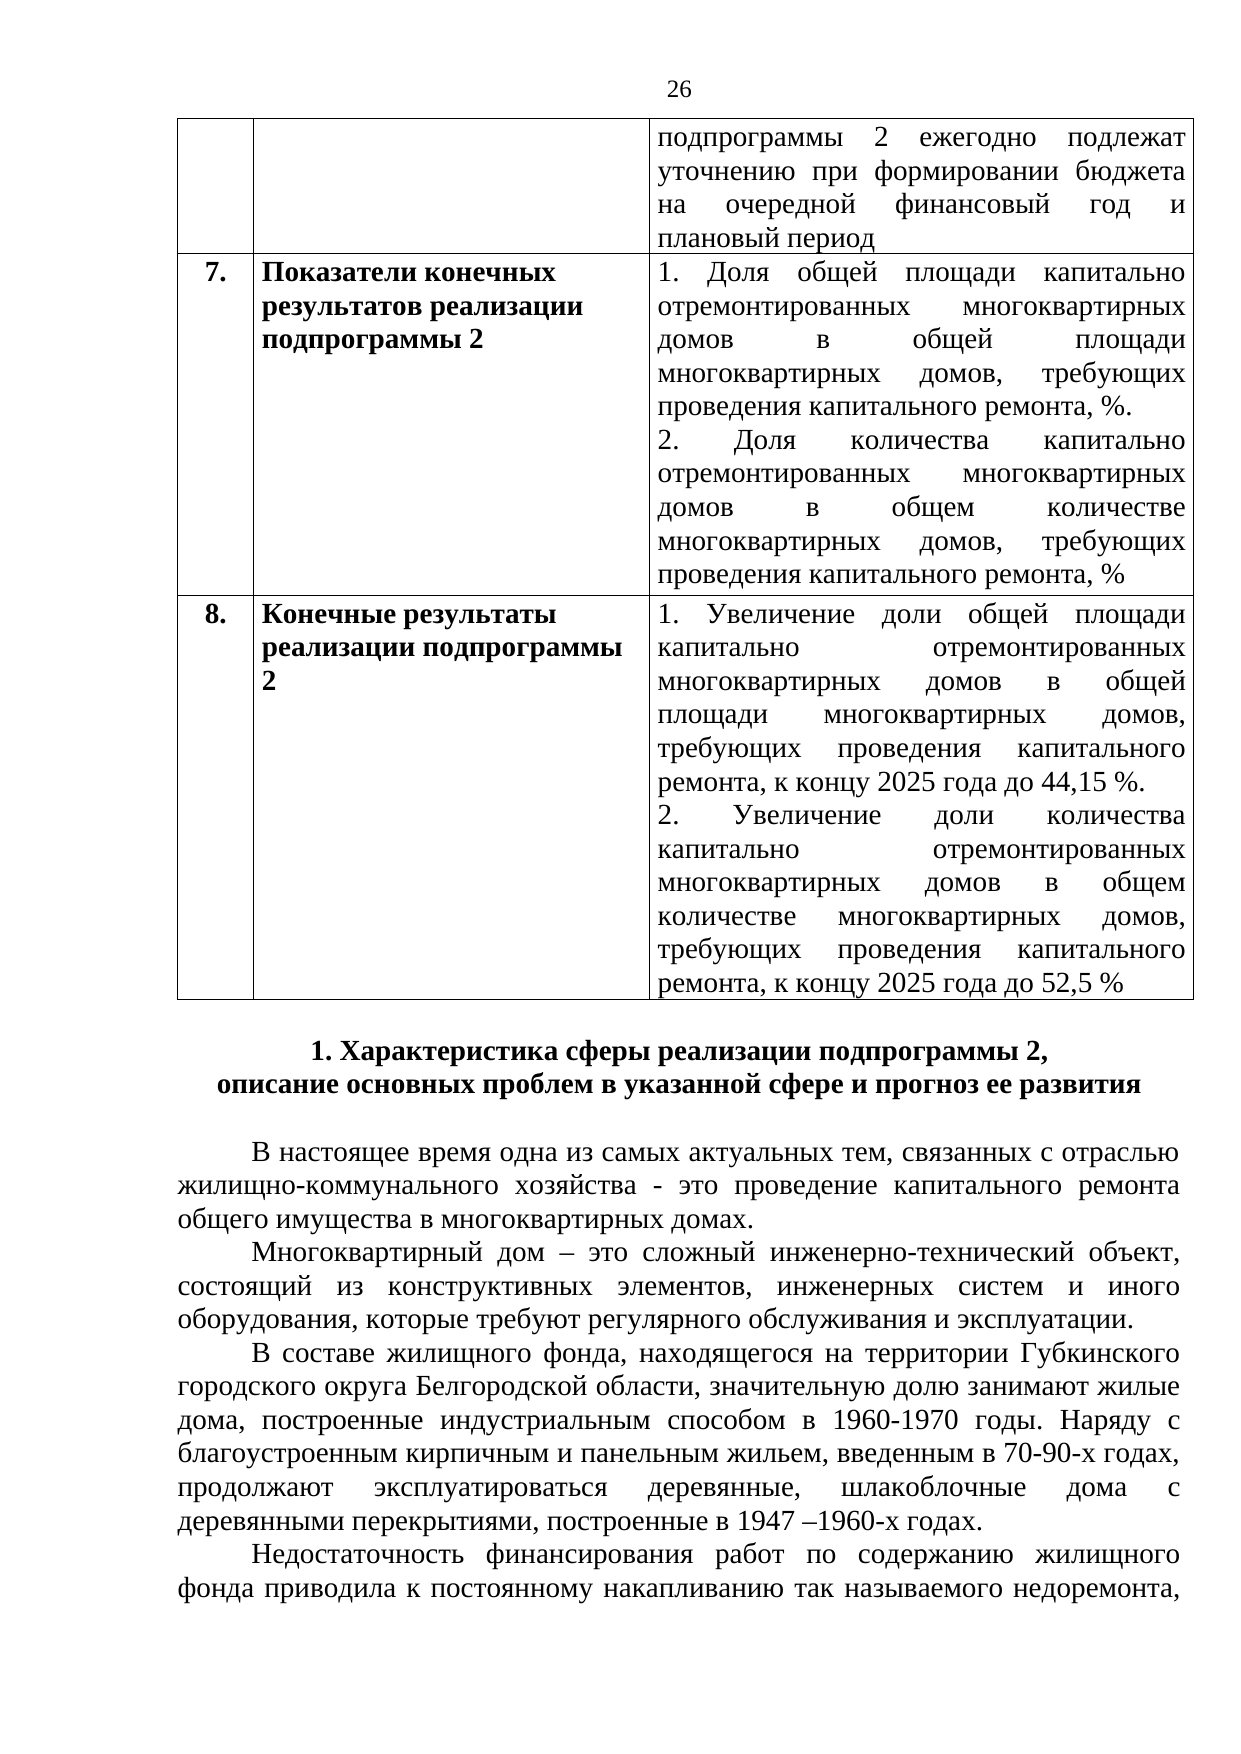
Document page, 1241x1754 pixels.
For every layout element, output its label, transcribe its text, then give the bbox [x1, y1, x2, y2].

table_cell 1. Доля общей площади капитально отремонтированных многоквартирных домов в общей площади многоквартирных домов, требующих проведения капитального ремонта, %. 2. Доля количества капитально отремонтированных многоквартирных домов в общем количестве многоквартирных домов, требующих проведения капитального ремонта, % [650, 254, 1193, 595]
table_cell 8. [178, 596, 253, 998]
table_cell Показатели конечных результатов реализации подпрограммы 2 [254, 254, 649, 595]
text В настоящее время одна из самых актуальных тем, связанных с отраслью жилищно-коммунального хозяйства - это проведение капитального ремонта общего имущества в многоквартирных домах. [177, 1134, 1181, 1234]
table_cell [650, 119, 1193, 253]
table_cell 7. [178, 254, 253, 595]
text В составе жилищного фонда, находящегося на территории Губкинского городского округа Белгородской области, значительную долю занимают жилые дома, построенные индустриальным способом в 1960-1970 годы. Наряду с благоустроенным кирпичным и панельным жильем, введенным в 70-90-х годах, продолжают эксплуатироваться деревянные, шлакоблочные дома с деревянными перекрытиями, построенные в 1947 –1960-х годах. [177, 1335, 1181, 1536]
text Многоквартирный дом – это сложный инженерно-технический объект, состоящий из конструктивных элементов, инженерных систем и иного оборудования, которые требуют регулярного обслуживания и эксплуатации. [177, 1234, 1181, 1335]
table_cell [254, 119, 649, 253]
text 1. Характеристика сферы реализации подпрограммы 2, [177, 1033, 1181, 1067]
table_cell Конечные результаты реализации подпрограммы 2 [254, 596, 649, 998]
text описание основных проблем в указанной сфере и прогноз ее развития [177, 1067, 1181, 1100]
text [177, 1536, 1181, 1603]
table_cell 1. Увеличение доли общей площади капитально отремонтированных многоквартирных домов в общей площади многоквартирных домов, требующих проведения капитального ремонта, к концу 2025 года до 44,15 %. 2. Увеличение доли количества капитально отремонтированных многоквартирных домов в общем количестве многоквартирных домов, требующих проведения капитального ремонта, к концу 2025 года до 52,5 % [650, 596, 1193, 998]
table_cell 6. [178, 119, 253, 253]
